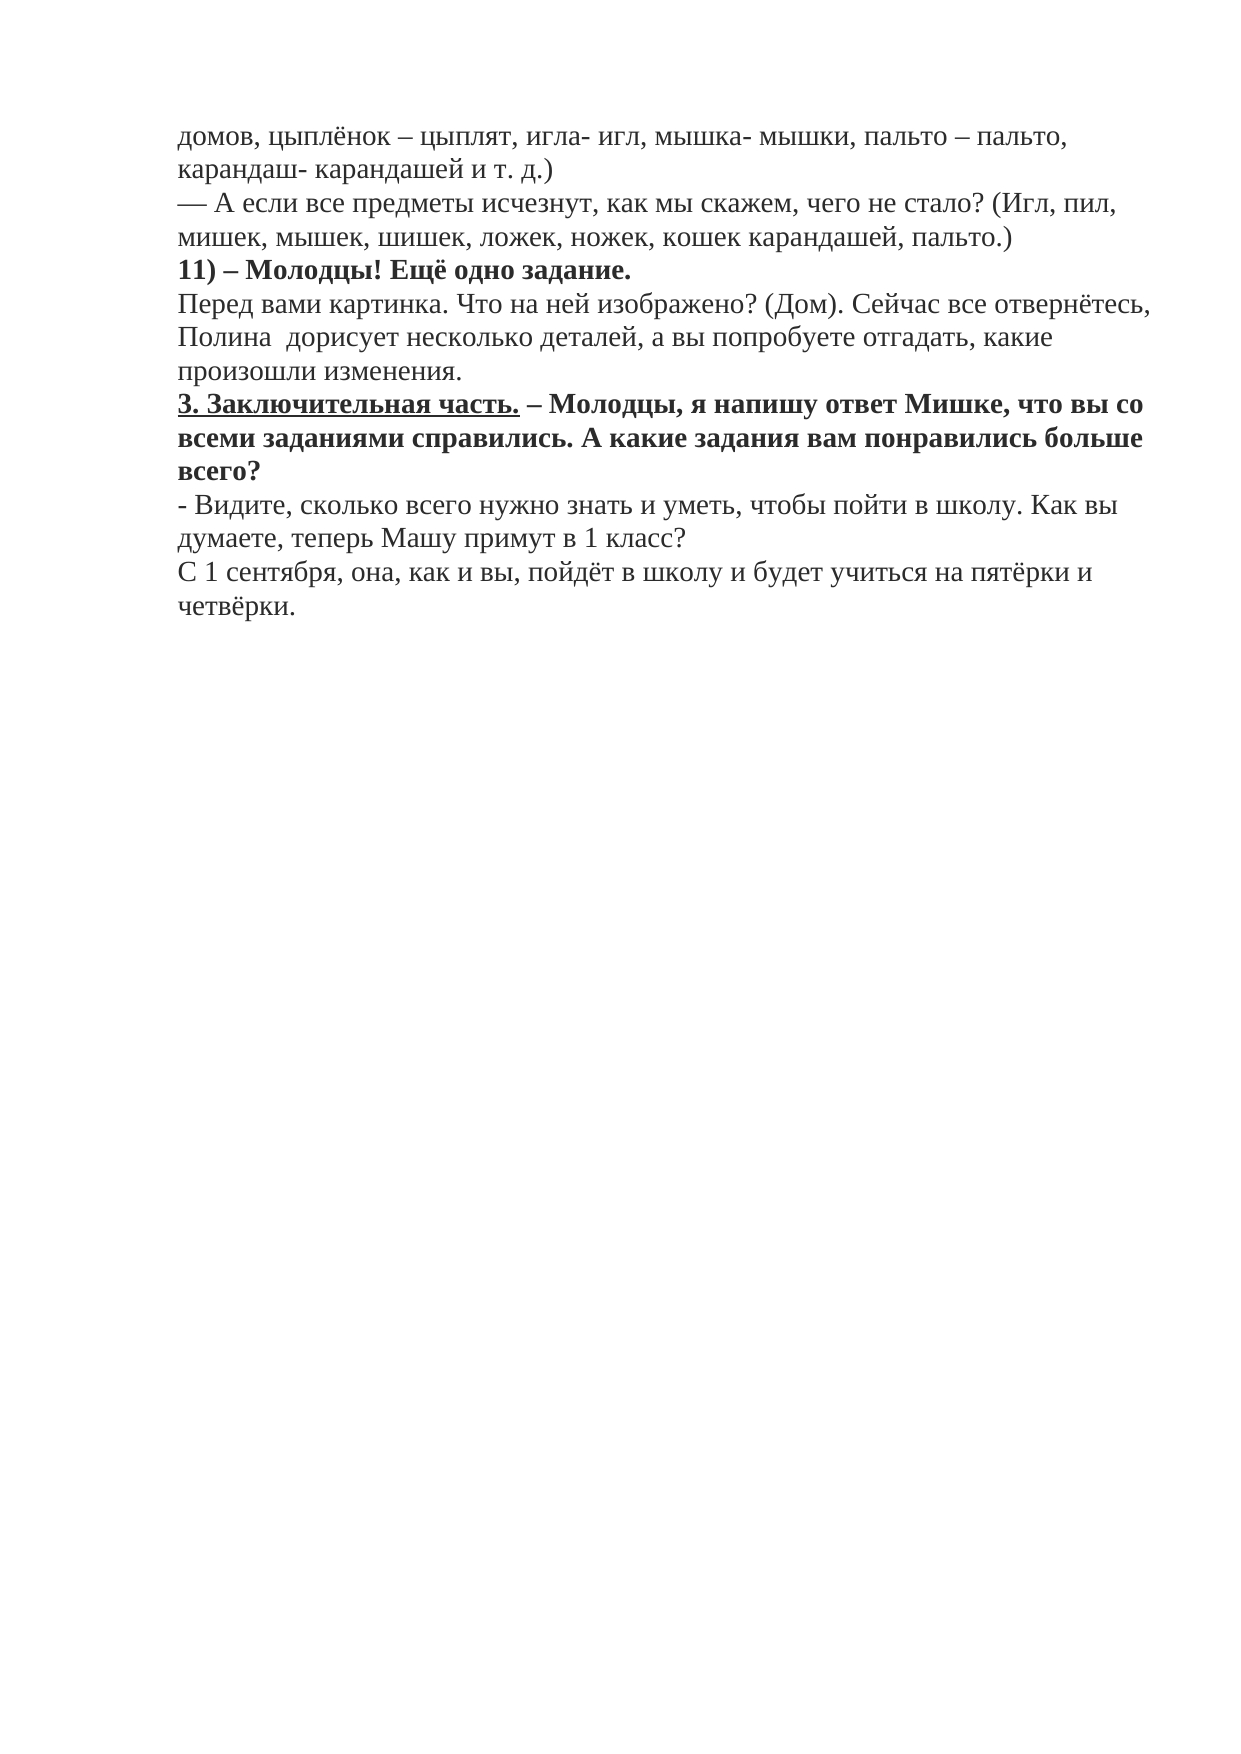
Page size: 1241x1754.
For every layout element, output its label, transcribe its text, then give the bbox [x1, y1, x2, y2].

text 11) – Молодцы! Ещё одно задание. [177, 252, 1152, 286]
text С 1 сентября, она, как и вы, пойдёт в школу и будет учиться на пятёрки и четвёрки. [177, 554, 1152, 621]
text Перед вами картинка. Что на ней изображено? (Дом). Сейчас все отвернётесь, Полина дорисует несколько деталей, а вы попробуете отгадать, какие произошли изменения. [177, 286, 1152, 386]
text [177, 118, 1152, 185]
text - Видите, сколько всего нужно знать и уметь, чтобы пойти в школу. Как вы думаете, теперь Машу примут в 1 класс? [177, 487, 1152, 554]
text 3. Заключительная часть. – Молодцы, я напишу ответ Мишке, что вы со всеми заданиями справились. А какие задания вам понравились больше всего? [177, 386, 1152, 487]
text — А если все предметы исчезнут, как мы скажем, чего не стало? (Игл, пил, мишек, мышек, шишек, ложек, ножек, кошек карандашей, пальто.) [177, 185, 1152, 252]
